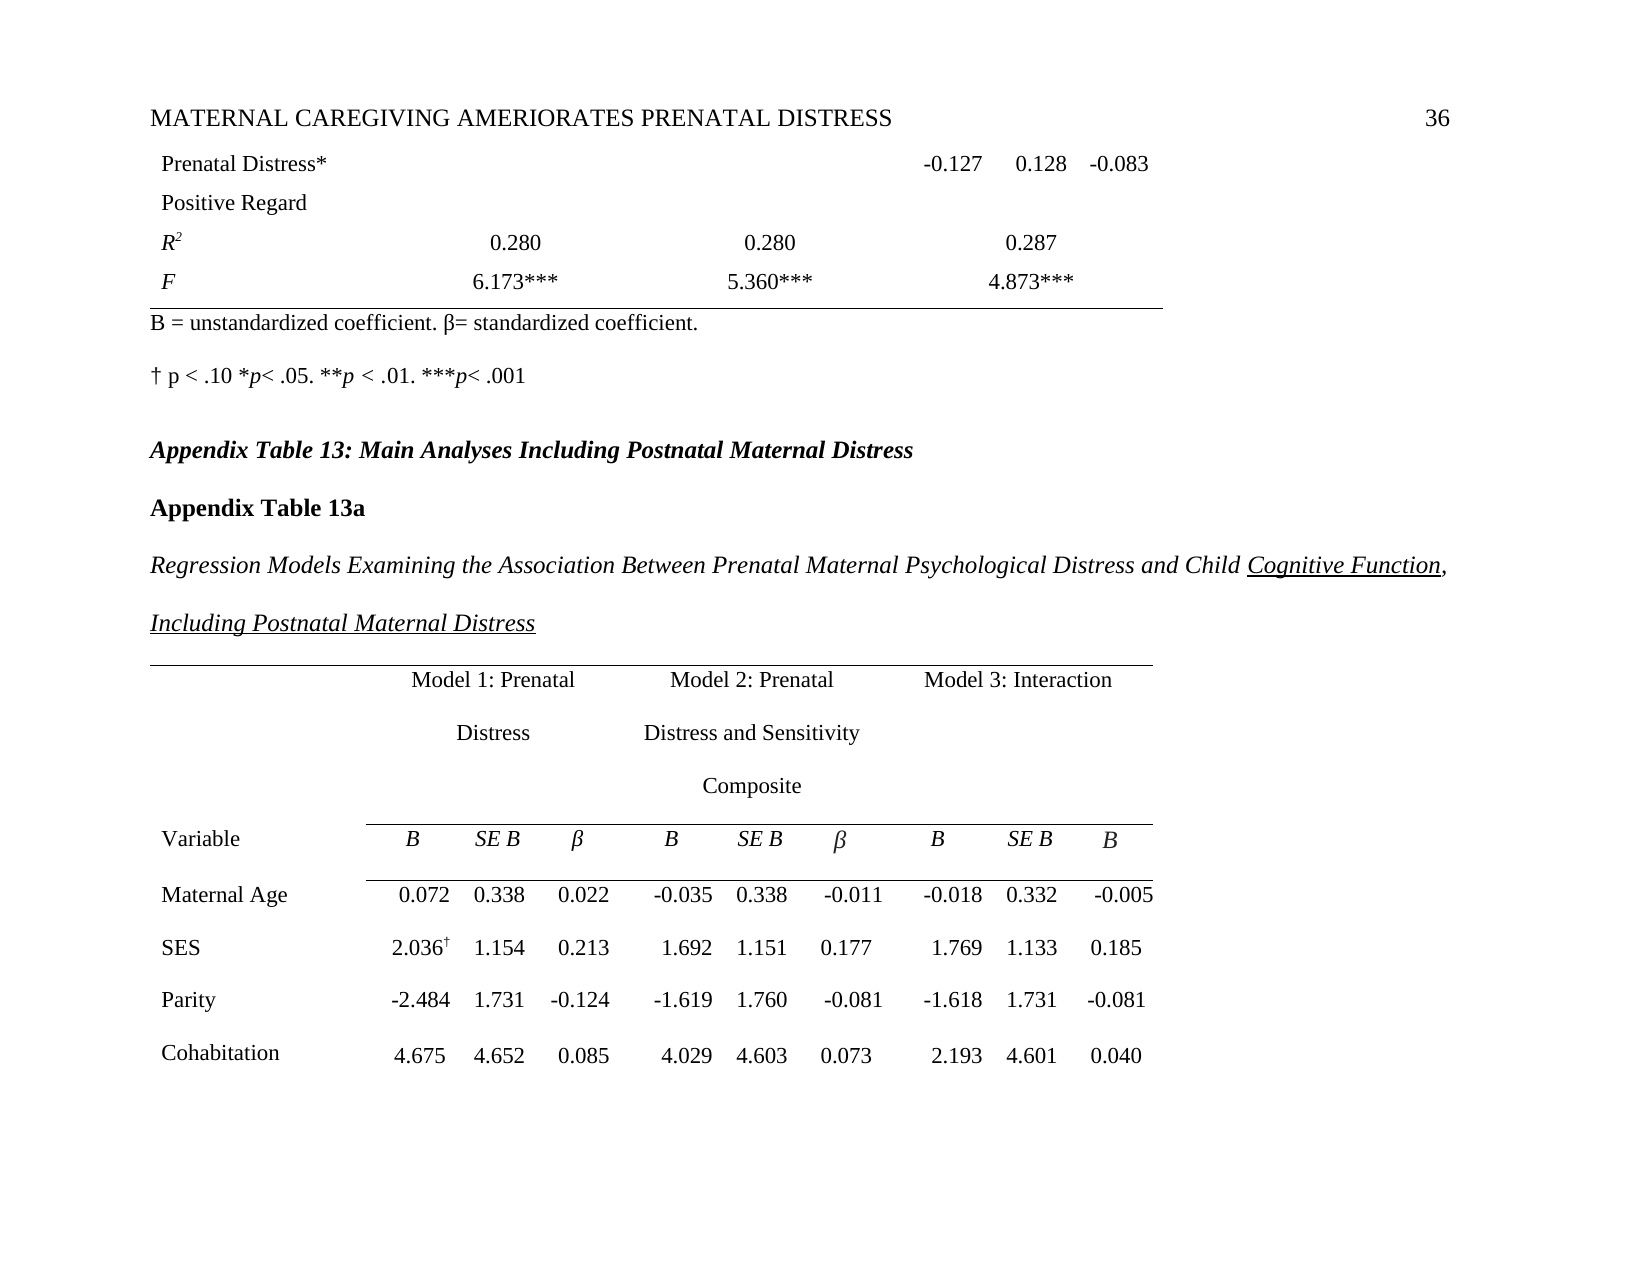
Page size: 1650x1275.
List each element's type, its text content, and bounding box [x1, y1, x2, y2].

text Appendix Table 13: Main Analyses Including Postnatal Maternal Distress [150, 435, 1500, 464]
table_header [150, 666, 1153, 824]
text Regression Models Examining the Association Between Prenatal Maternal Psychological Distress and Child Cognitive Function, Including Postnatal Maternal Distress [150, 550, 1500, 636]
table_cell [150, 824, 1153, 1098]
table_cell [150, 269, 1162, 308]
text Appendix Table 13a [150, 493, 1500, 521]
text † p < .10 *p< .05. **p < .01. ***p< .001 [162, 362, 1500, 388]
text B = unstandardized coefficient. β= standardized coefficient. [150, 309, 1500, 335]
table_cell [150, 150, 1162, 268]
